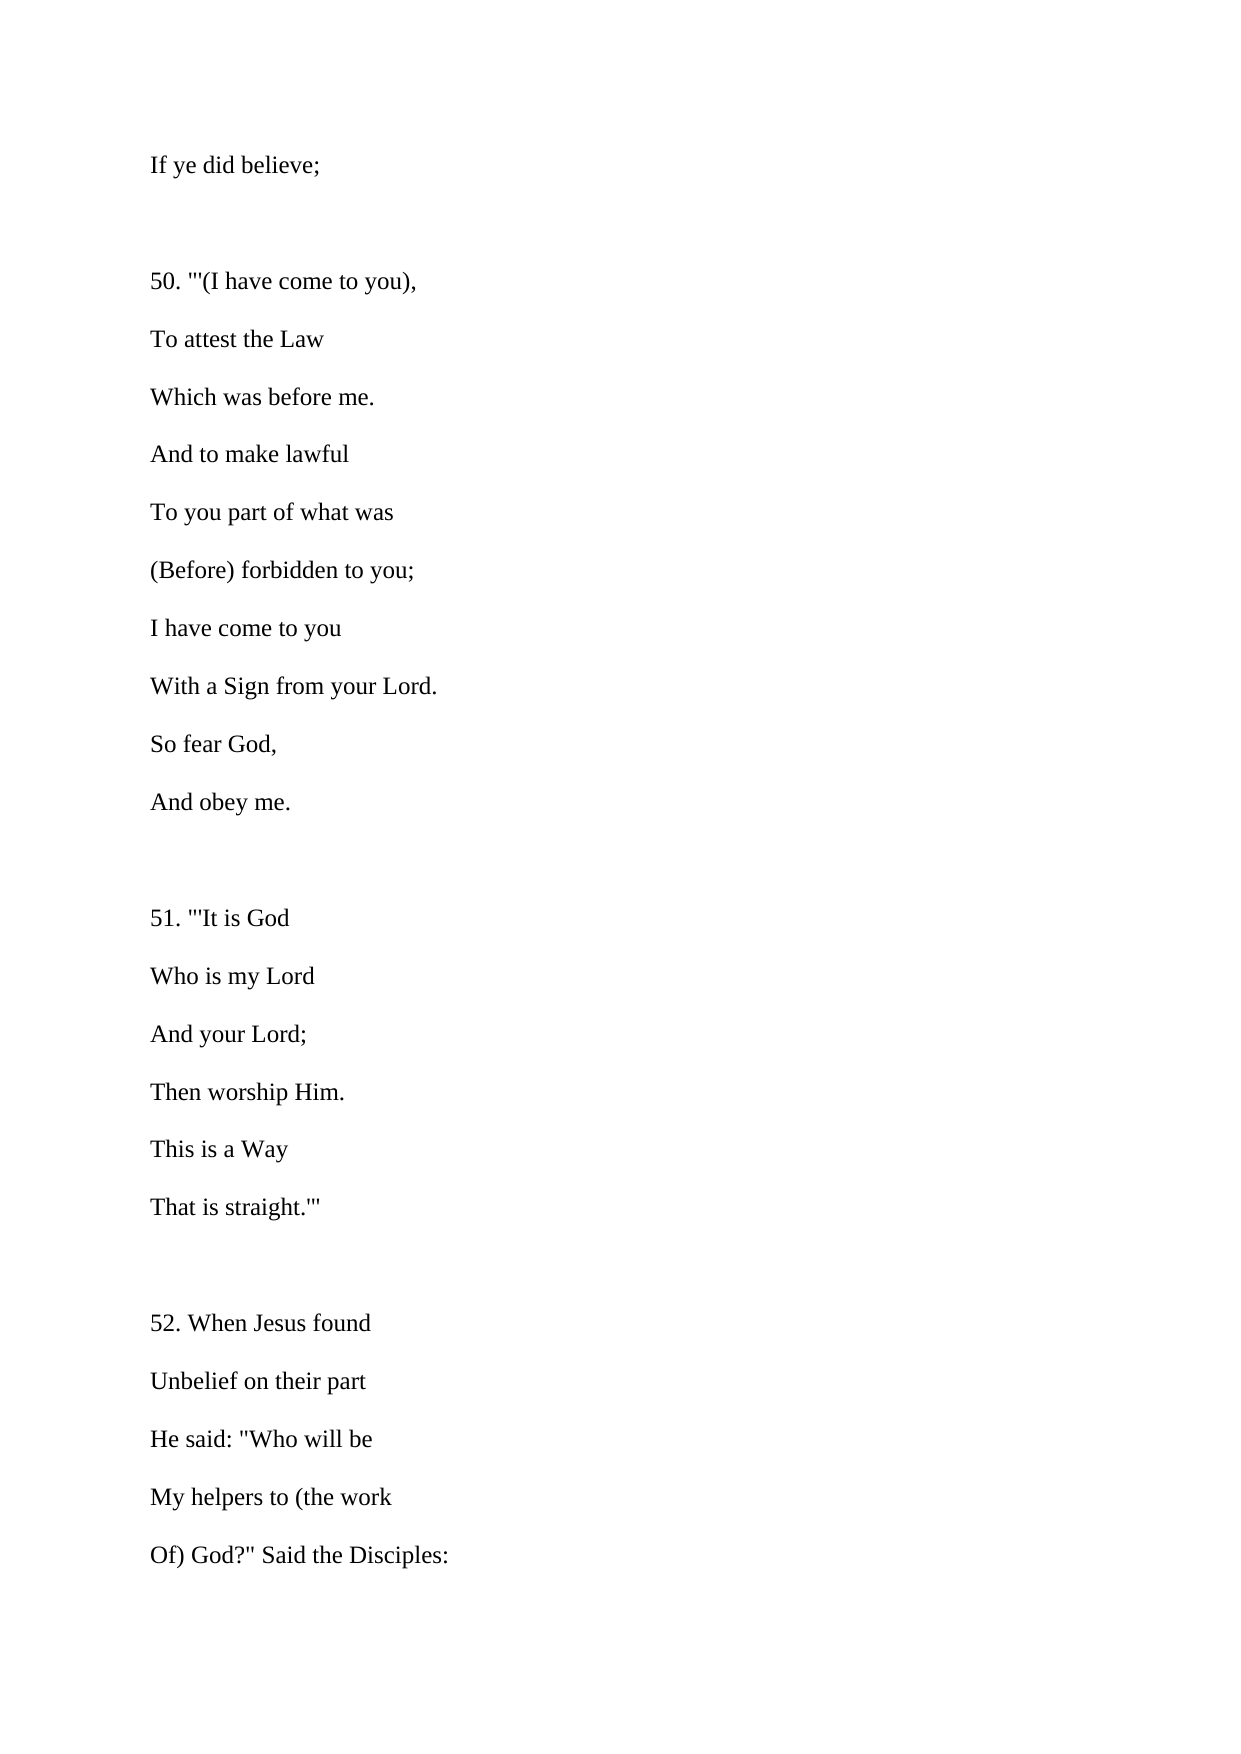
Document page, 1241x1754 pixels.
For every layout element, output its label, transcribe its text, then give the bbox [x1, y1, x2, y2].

text If ye did believe; [150, 150, 1090, 179]
text (Before) forbidden to you; [150, 555, 1090, 584]
text Then worship Him. [150, 1077, 1090, 1105]
text 51. "'It is God [150, 903, 1090, 932]
text To attest the Law [150, 324, 1090, 352]
text And obey me. [150, 787, 1090, 816]
text And to make lawful [150, 439, 1090, 468]
text With a Sign from your Lord. [150, 671, 1090, 700]
text And your Lord; [150, 1019, 1090, 1047]
text Unbelief on their part [150, 1366, 1090, 1395]
text I have come to you [150, 613, 1090, 642]
text Who is my Lord [150, 961, 1090, 989]
text 52. When Jesus found [150, 1308, 1090, 1337]
text So fear God, [150, 729, 1090, 758]
text This is a Way [150, 1134, 1090, 1163]
text He said: "Who will be [150, 1424, 1090, 1453]
text That is straight.'" [150, 1192, 1090, 1221]
text My helpers to (the work [150, 1482, 1090, 1511]
text 50. "'(I have come to you), [150, 266, 1090, 294]
text Which was before me. [150, 382, 1090, 410]
text To you part of what was [150, 497, 1090, 526]
text Of) God?" Said the Disciples: [150, 1540, 1090, 1569]
